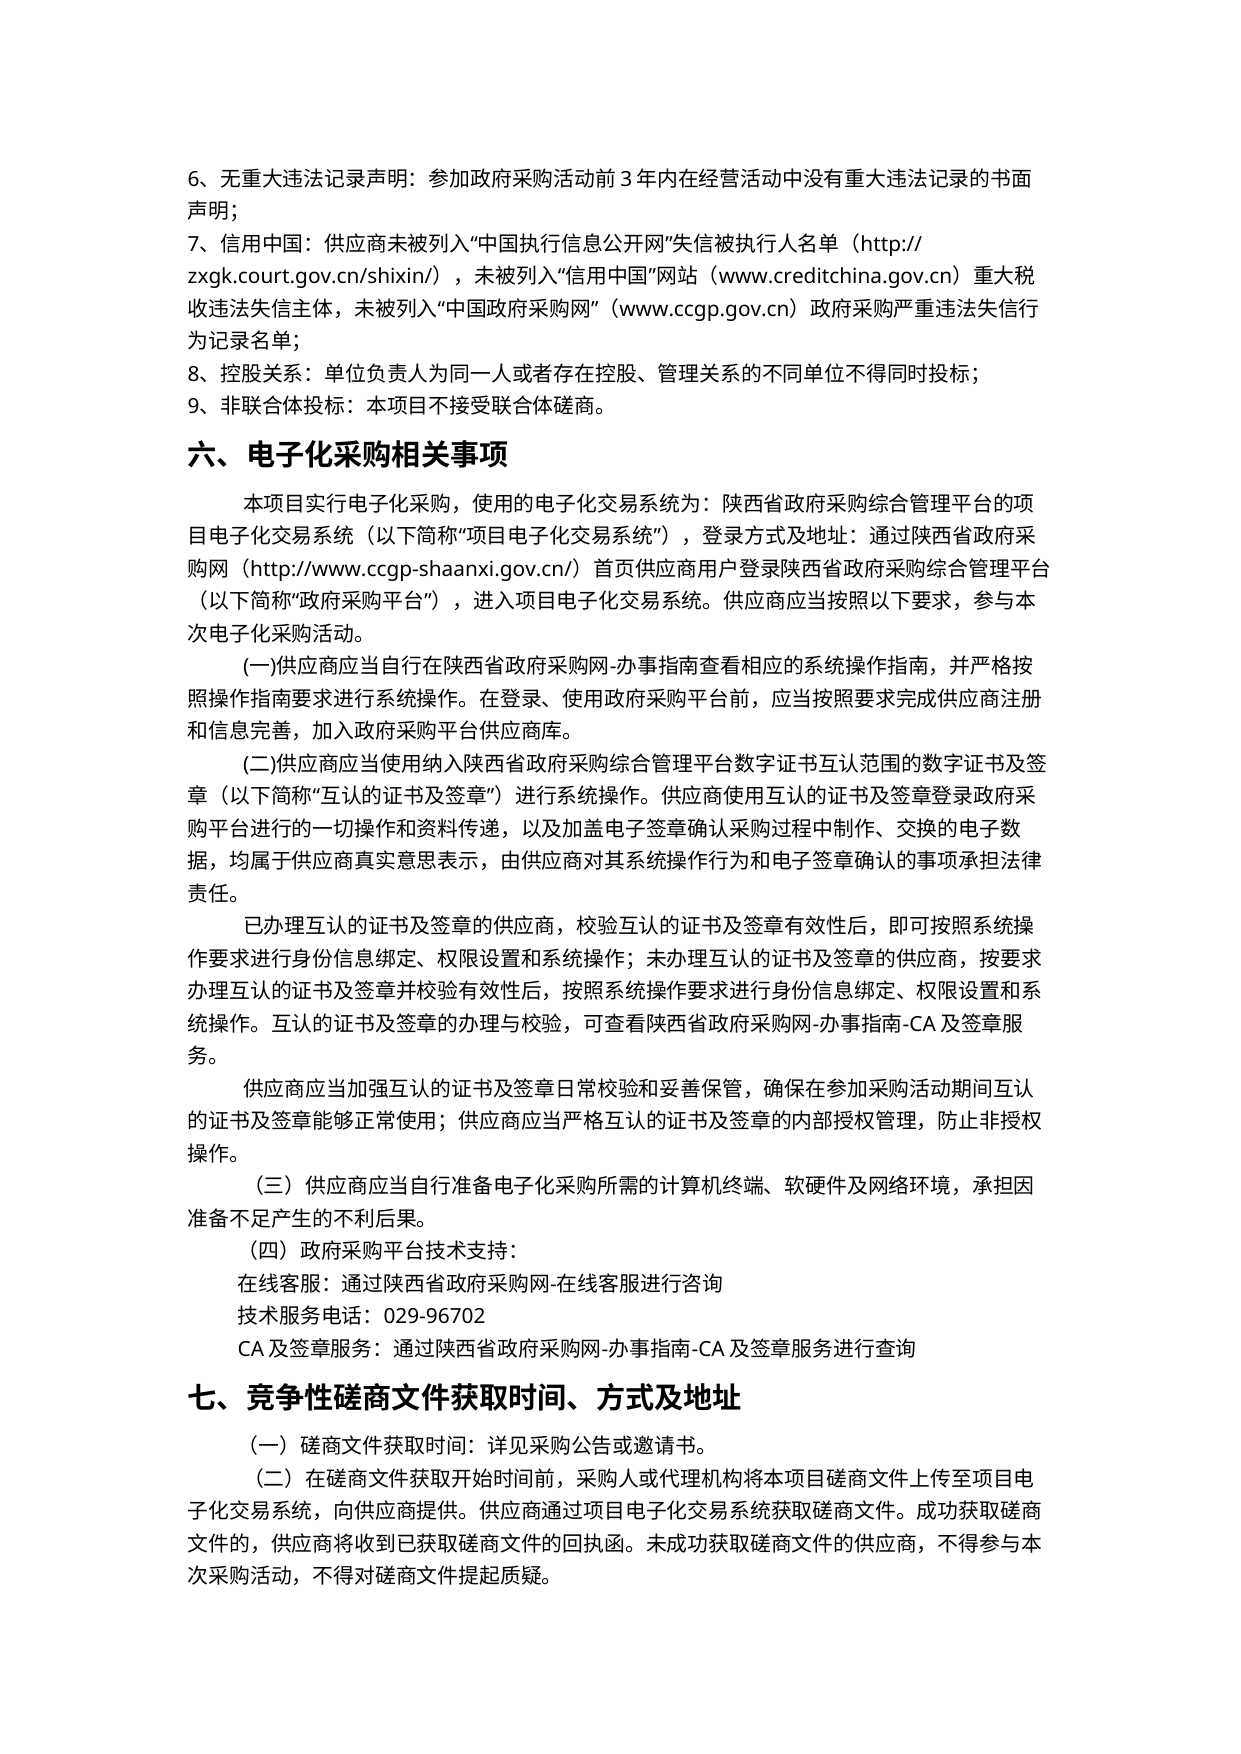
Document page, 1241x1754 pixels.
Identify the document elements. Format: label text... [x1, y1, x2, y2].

text 本项目实行电子化采购，使用的电子化交易系统为：陕西省政府采购综合管理平台的项目电子化交易系统（以下简称“项目电子化交易系统”），登录方式及地址：通过陕西省政府采购网（http://www.ccgp-shaanxi.gov.cn/）首页供应商用户登录陕西省政府采购综合管理平台（以下简称“政府采购平台”），进入项目电子化交易系统。供应商应当按照以下要求，参与本次电子化采购活动。 [187, 487, 1053, 649]
text 6、无重大违法记录声明：参加政府采购活动前3年内在经营活动中没有重大违法记录的书面声明； [187, 162, 1053, 227]
text 六、电子化采购相关事项 [187, 422, 1053, 487]
text CA及签章服务：通过陕西省政府采购网-办事指南-CA及签章服务进行查询 [187, 1332, 1053, 1364]
text 在线客服：通过陕西省政府采购网-在线客服进行咨询 [187, 1267, 1053, 1299]
text 技术服务电话：029-96702 [187, 1299, 1053, 1332]
text 7、信用中国：供应商未被列入“中国执行信息公开网”失信被执行人名单（http://zxgk.court.gov.cn/shixin/），未被列入“信用中国”网站（www.creditchina.gov.cn）重大税收违法失信主体，未被列入“中国政府采购网”（www.ccgp.gov.cn）政府采购严重违法失信行为记录名单； [187, 227, 1053, 357]
text （一）磋商文件获取时间：详见采购公告或邀请书。 [187, 1429, 1053, 1462]
text (一)供应商应当自行在陕西省政府采购网-办事指南查看相应的系统操作指南，并严格按照操作指南要求进行系统操作。在登录、使用政府采购平台前，应当按照要求完成供应商注册和信息完善，加入政府采购平台供应商库。 [187, 649, 1053, 747]
text （三）供应商应当自行准备电子化采购所需的计算机终端、软硬件及网络环境，承担因准备不足产生的不利后果。 [187, 1169, 1053, 1234]
text 8、控股关系：单位负责人为同一人或者存在控股、管理关系的不同单位不得同时投标； [187, 357, 1053, 389]
text 9、非联合体投标：本项目不接受联合体磋商。 [187, 389, 1053, 422]
text 七、竞争性磋商文件获取时间、方式及地址 [187, 1364, 1053, 1429]
text （二）在磋商文件获取开始时间前，采购人或代理机构将本项目磋商文件上传至项目电子化交易系统，向供应商提供。供应商通过项目电子化交易系统获取磋商文件。成功获取磋商文件的，供应商将收到已获取磋商文件的回执函。未成功获取磋商文件的供应商，不得参与本次采购活动，不得对磋商文件提起质疑。 [187, 1462, 1053, 1592]
text 已办理互认的证书及签章的供应商，校验互认的证书及签章有效性后，即可按照系统操作要求进行身份信息绑定、权限设置和系统操作；未办理互认的证书及签章的供应商，按要求办理互认的证书及签章并校验有效性后，按照系统操作要求进行身份信息绑定、权限设置和系统操作。互认的证书及签章的办理与校验，可查看陕西省政府采购网-办事指南-CA及签章服务。 [187, 909, 1053, 1072]
text (二)供应商应当使用纳入陕西省政府采购综合管理平台数字证书互认范围的数字证书及签章（以下简称“互认的证书及签章”）进行系统操作。供应商使用互认的证书及签章登录政府采购平台进行的一切操作和资料传递，以及加盖电子签章确认采购过程中制作、交换的电子数据，均属于供应商真实意思表示，由供应商对其系统操作行为和电子签章确认的事项承担法律责任。 [187, 747, 1053, 909]
text 供应商应当加强互认的证书及签章日常校验和妥善保管，确保在参加采购活动期间互认的证书及签章能够正常使用；供应商应当严格互认的证书及签章的内部授权管理，防止非授权操作。 [187, 1072, 1053, 1169]
text （四）政府采购平台技术支持： [187, 1234, 1053, 1267]
